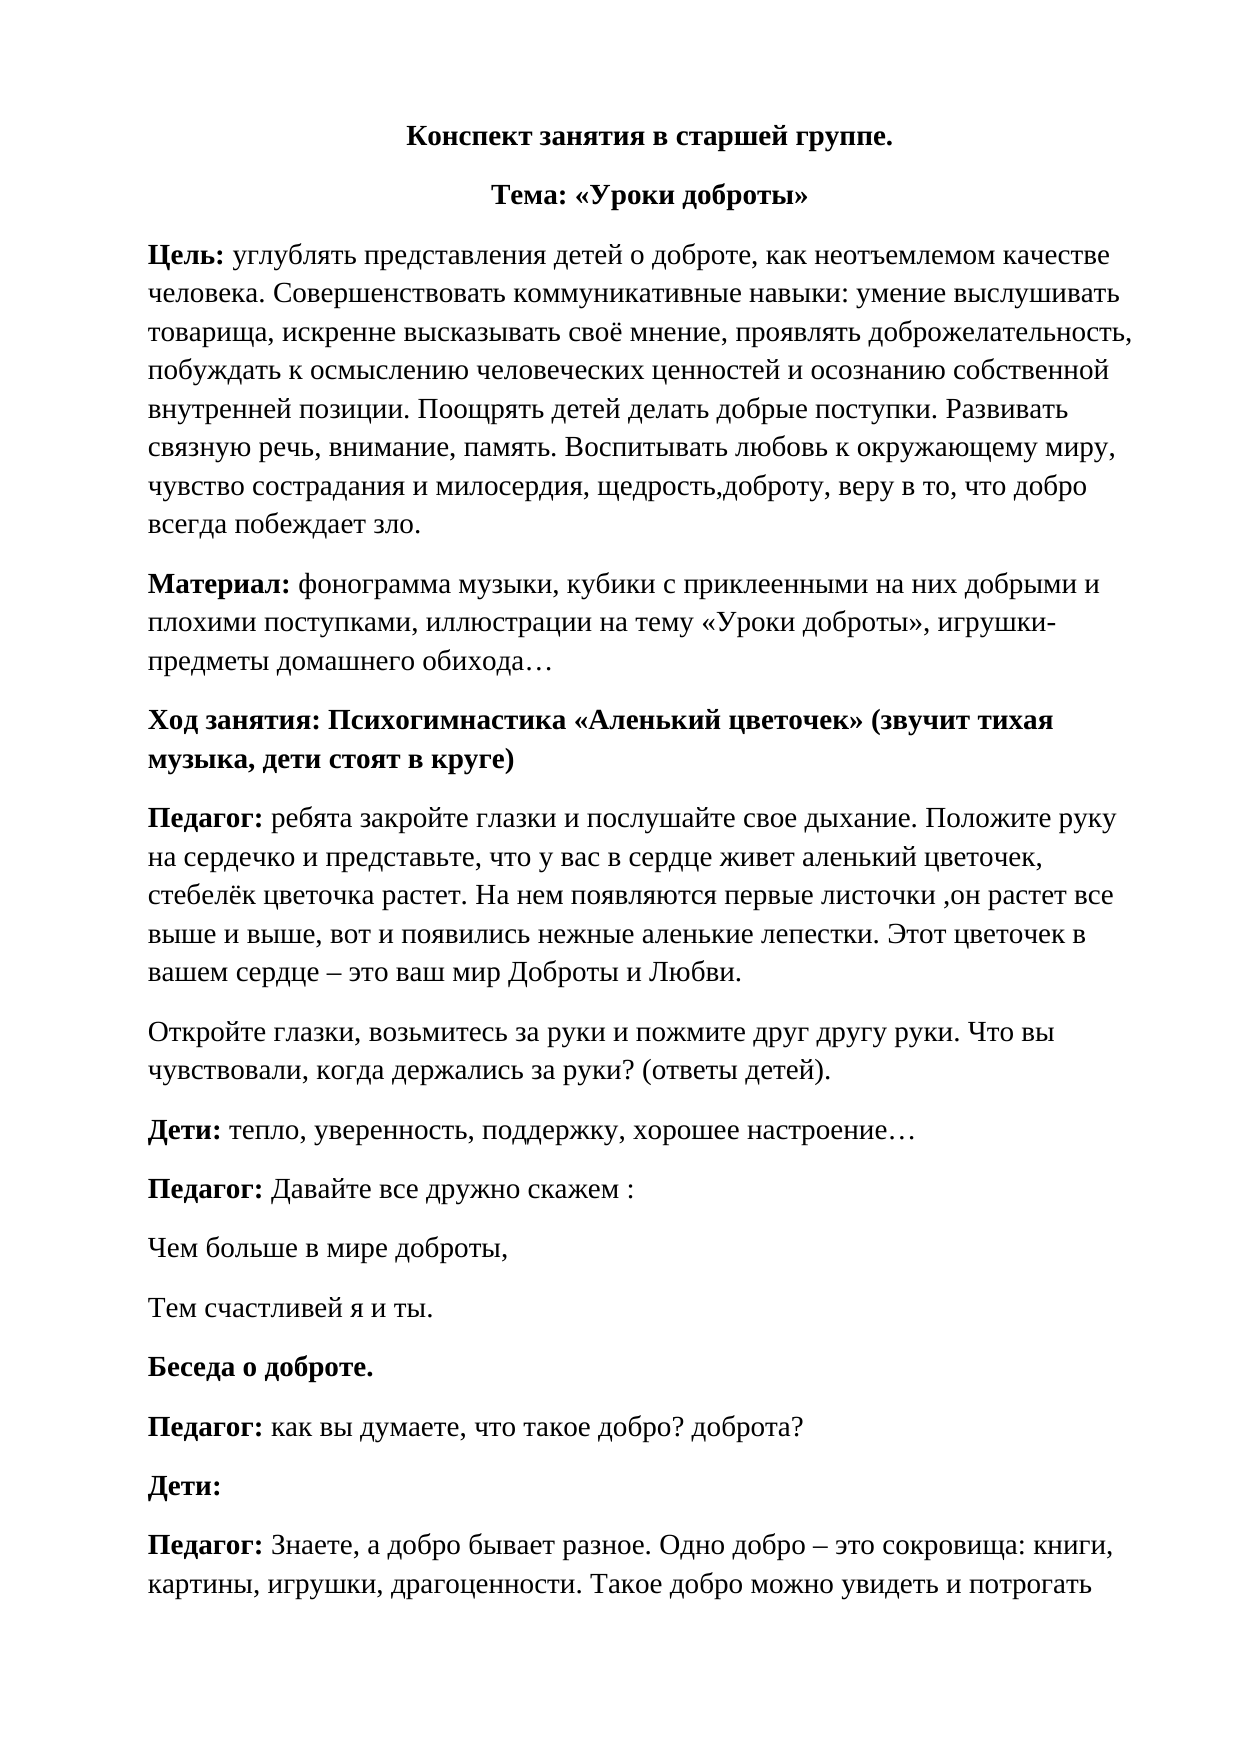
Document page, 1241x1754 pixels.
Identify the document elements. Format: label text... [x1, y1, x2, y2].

text Дети: [148, 1468, 1152, 1502]
text Педагог: Давайте все дружно скажем : [148, 1171, 1152, 1205]
text Откройте глазки, возьмитесь за руки и пожмите друг другу руки. Что вы чувствовали, когда держались за руки? (ответы детей). [148, 1014, 1152, 1086]
text Материал: фонограмма музыки, кубики с приклеенными на них добрыми и плохими поступками, иллюстрации на тему «Уроки доброты», игрушки-предметы домашнего обихода… [148, 566, 1152, 677]
text Чем больше в мире доброты, [148, 1231, 1152, 1264]
text Тема: «Уроки доброты» [148, 177, 1152, 211]
text Беседа о доброте. [148, 1349, 1152, 1383]
text Цель: углублять представления детей о доброте, как неотъемлемом качестве человека. Совершенствовать коммуникативные навыки: умение выслушивать товарища, искренне высказывать своё мнение, проявлять доброжелательность, побуждать к осмыслению человеческих ценностей и осознанию собственной внутренней позиции. Поощрять детей делать добрые поступки. Развивать связную речь, внимание, память. Воспитывать любовь к окружающему миру, чувство сострадания и милосердия, щедрость,доброту, веру в то, что добро всегда побеждает зло. [148, 237, 1152, 540]
text Дети: тепло, уверенность, поддержку, хорошее настроение… [148, 1112, 1152, 1145]
text Конспект занятия в старшей группе. [148, 118, 1152, 152]
text Педагог: ребята закройте глазки и послушайте свое дыхание. Положите руку на сердечко и представьте, что у вас в сердце живет аленький цветочек, стебелёк цветочка растет. На нем появляются первые листочки ,он растет все выше и выше, вот и появились нежные аленькие лепестки. Этот цветочек в вашем сердце – это ваш мир Доброты и Любви. [148, 800, 1152, 988]
text Ход занятия: Психогимнастика «Аленький цветочек» (звучит тихая музыка, дети стоят в круге) [148, 702, 1152, 774]
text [148, 1527, 1152, 1599]
text Педагог: как вы думаете, что такое добро? доброта? [148, 1409, 1152, 1442]
text Тем счастливей я и ты. [148, 1290, 1152, 1323]
